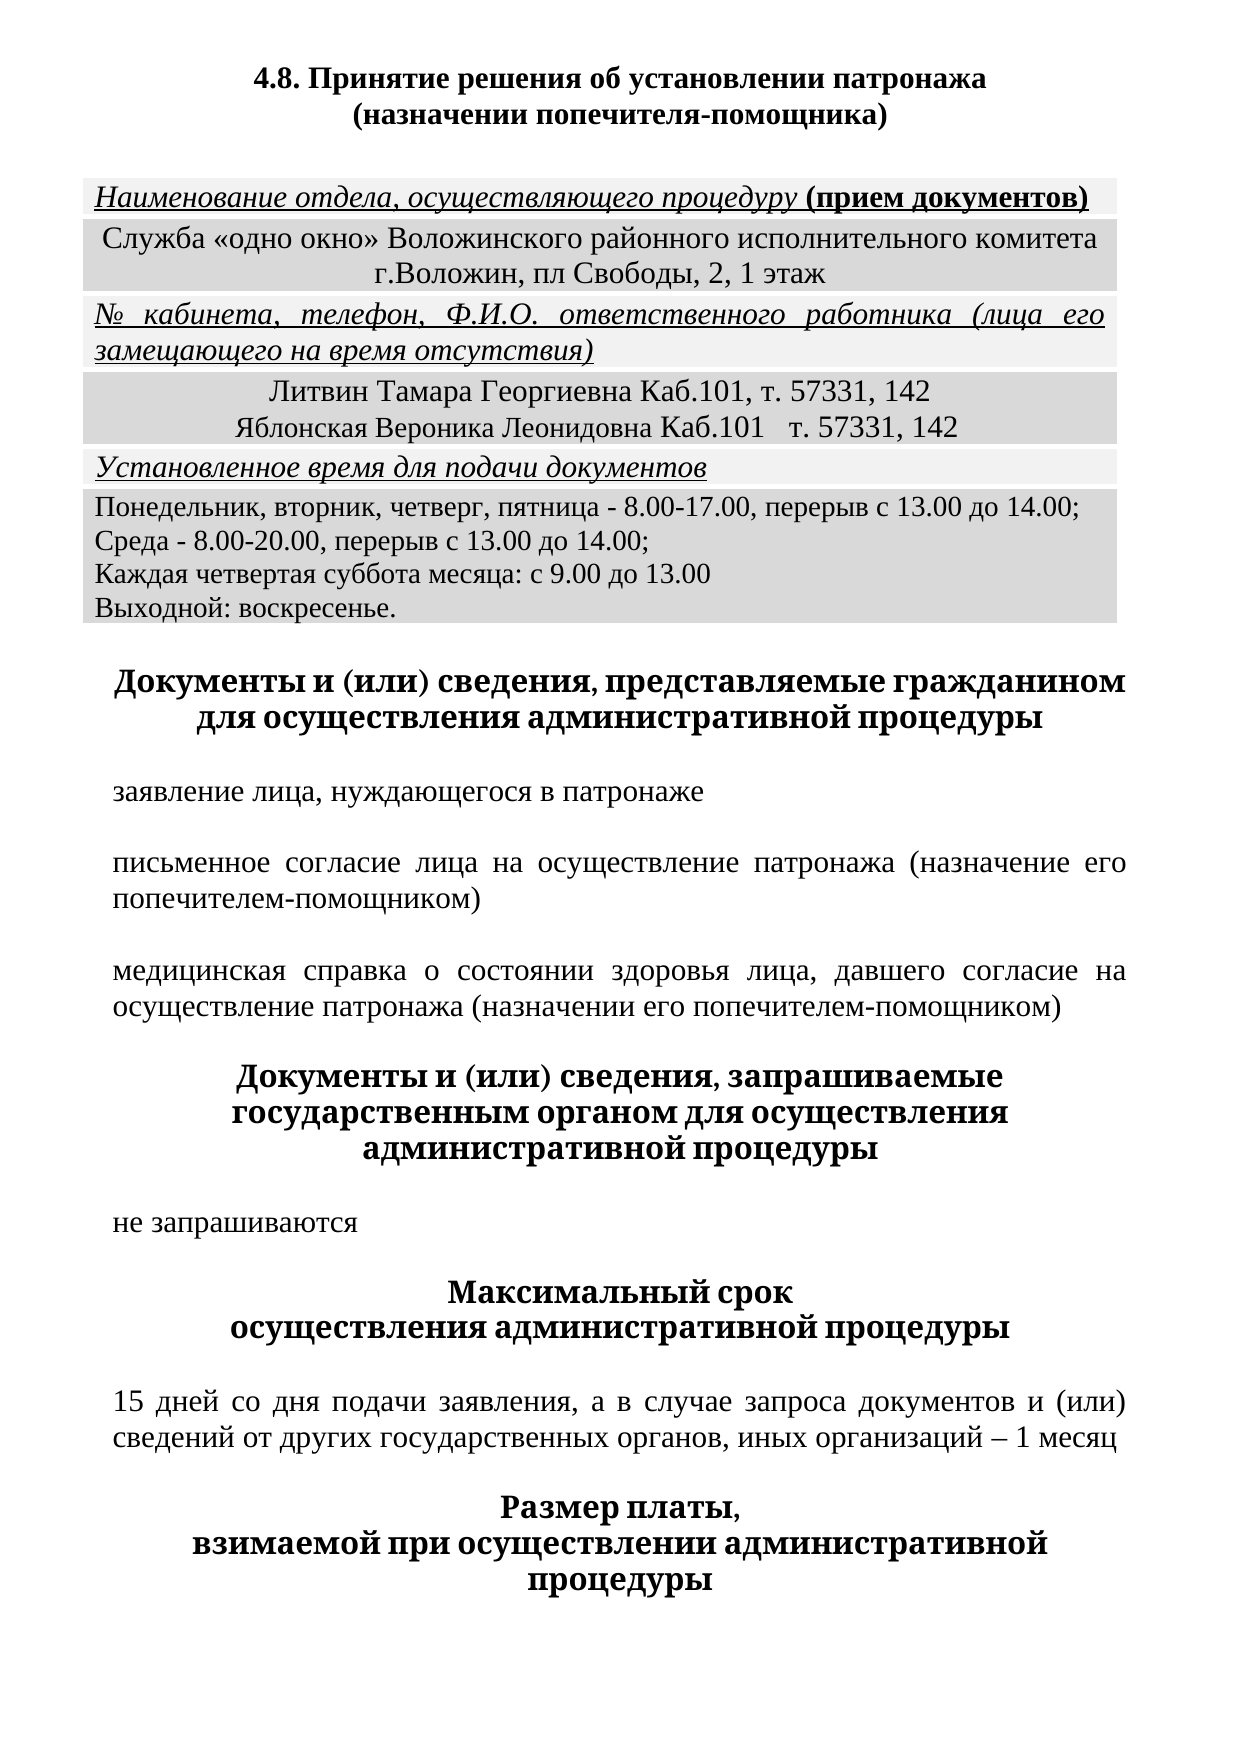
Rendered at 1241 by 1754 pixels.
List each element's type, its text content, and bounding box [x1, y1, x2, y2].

text 15 дней со дня подачи заявления, а в случае запроса документов и (или) сведений от других государственных органов, иных организаций – 1 месяц [112, 1383, 1128, 1454]
text Максимальный срок [112, 1275, 1128, 1311]
text Размер платы, [112, 1491, 1128, 1526]
text не запрашиваются [112, 1203, 1128, 1239]
table_cell Понедельник, вторник, четверг, пятница - 8.00-17.00, перерыв с 13.00 до 14.00; Среда - 8.00-20.00, перерыв с 13.00 до 14.00; Каждая четвертая суббота месяца: с 9.00 до 13.00 Выходной: воскресенье. [83, 489, 1117, 623]
text (назначении попечителя-помощника) [112, 95, 1128, 131]
text Документы и (или) сведения, представляемые гражданином для осуществления административной процедуры [112, 664, 1128, 736]
table_cell № кабинета, телефон, Ф.И.О. ответственного работника (лица его замещающего на время отсутствия) [83, 296, 1117, 367]
text заявление лица, нуждающегося в патронаже [112, 772, 1128, 808]
table_cell Литвин Тамара Георгиевна Каб.101, т. 57331, 142 Яблонская Вероника Леонидовна Каб.101 т. 57331, 142 [83, 372, 1117, 444]
text взимаемой при осуществлении административной процедуры [112, 1526, 1128, 1598]
text медицинская справка о состоянии здоровья лица, давшего согласие на осуществление патронажа (назначении его попечителем-помощником) [112, 951, 1128, 1023]
text Документы и (или) сведения, запрашиваемые государственным органом для осуществления административной процедуры [112, 1059, 1128, 1167]
table_cell Установленное время для подачи документов [83, 449, 1117, 484]
text осуществления административной процедуры [112, 1311, 1128, 1347]
text письменное согласие лица на осуществление патронажа (назначение его попечителем-помощником) [112, 844, 1128, 916]
table_cell Служба «одно окно» Воложинского районного исполнительного комитета г.Воложин, пл Свободы, 2, 1 этаж [83, 219, 1117, 291]
text 4.8. Принятие решения об установлении патронажа [112, 59, 1128, 95]
table_header Наименование отдела, осуществляющего процедуру (прием документов) [83, 178, 1117, 214]
